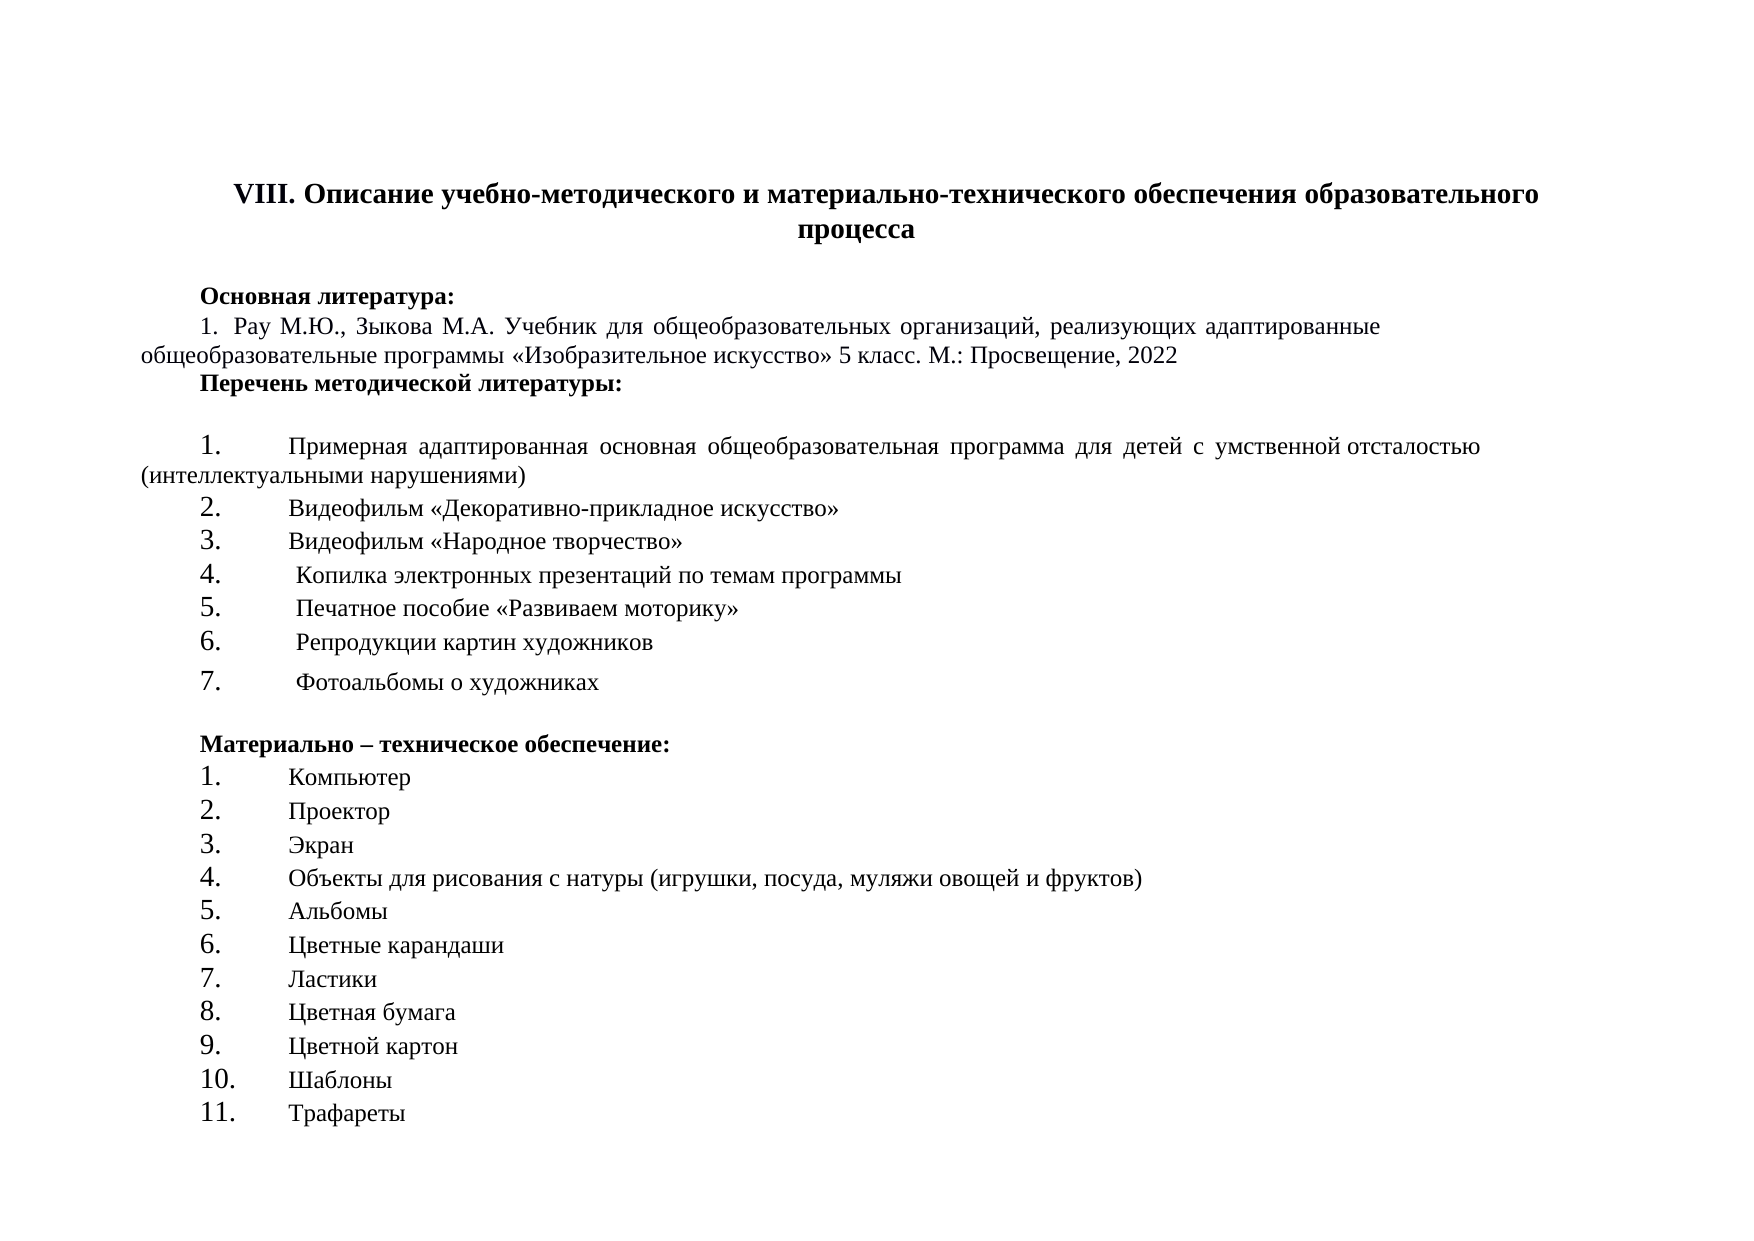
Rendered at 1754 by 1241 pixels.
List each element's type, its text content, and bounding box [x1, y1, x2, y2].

list Печатное пособие «Развиваем моторику» [199, 590, 1636, 623]
list Компьютер [199, 759, 1636, 792]
list Рау М.Ю., Зыкова М.А. Учебник для общеобразовательных организаций, реализующих адаптированные общеобразовательные программы «Изобразительное искусство» 5 класс. М.: Просвещение, 2022 [141, 311, 1564, 368]
list Экран [199, 826, 1636, 859]
list Видеофильм «Народное творчество» [199, 523, 1636, 556]
subtitle Материально – техническое обеспечение: [199, 726, 1636, 759]
list Шаблоны [199, 1061, 1636, 1094]
list Объекты для рисования с натуры (игрушки, посуда, муляжи овощей и фруктов) [199, 859, 1636, 893]
list Ластики [199, 960, 1636, 994]
list Видеофильм «Декоративно-прикладное искусство» [199, 489, 1636, 523]
subtitle Перечень методической литературы: [199, 368, 1636, 397]
list Репродукции картин художников [199, 623, 1636, 657]
subtitle Основная литература: [199, 278, 1636, 311]
subtitle Описание учебно-методического и материально-технического обеспечения образовательного [233, 177, 1636, 211]
list Примерная адаптированная основная общеобразовательная программа для детей с умственной отсталостью (интеллектуальными нарушениями) [141, 427, 1565, 489]
list Цветной картон [199, 1027, 1636, 1061]
list Фотоальбомы о художниках [199, 663, 1636, 697]
list Проектор [199, 792, 1636, 826]
list Трафареты [199, 1094, 1636, 1128]
list Цветная бумага [199, 994, 1636, 1027]
list Альбомы [199, 893, 1636, 926]
list Копилка электронных презентаций по темам программы [199, 556, 1636, 590]
text процесса [797, 211, 1636, 244]
list Цветные карандаши [199, 926, 1636, 960]
